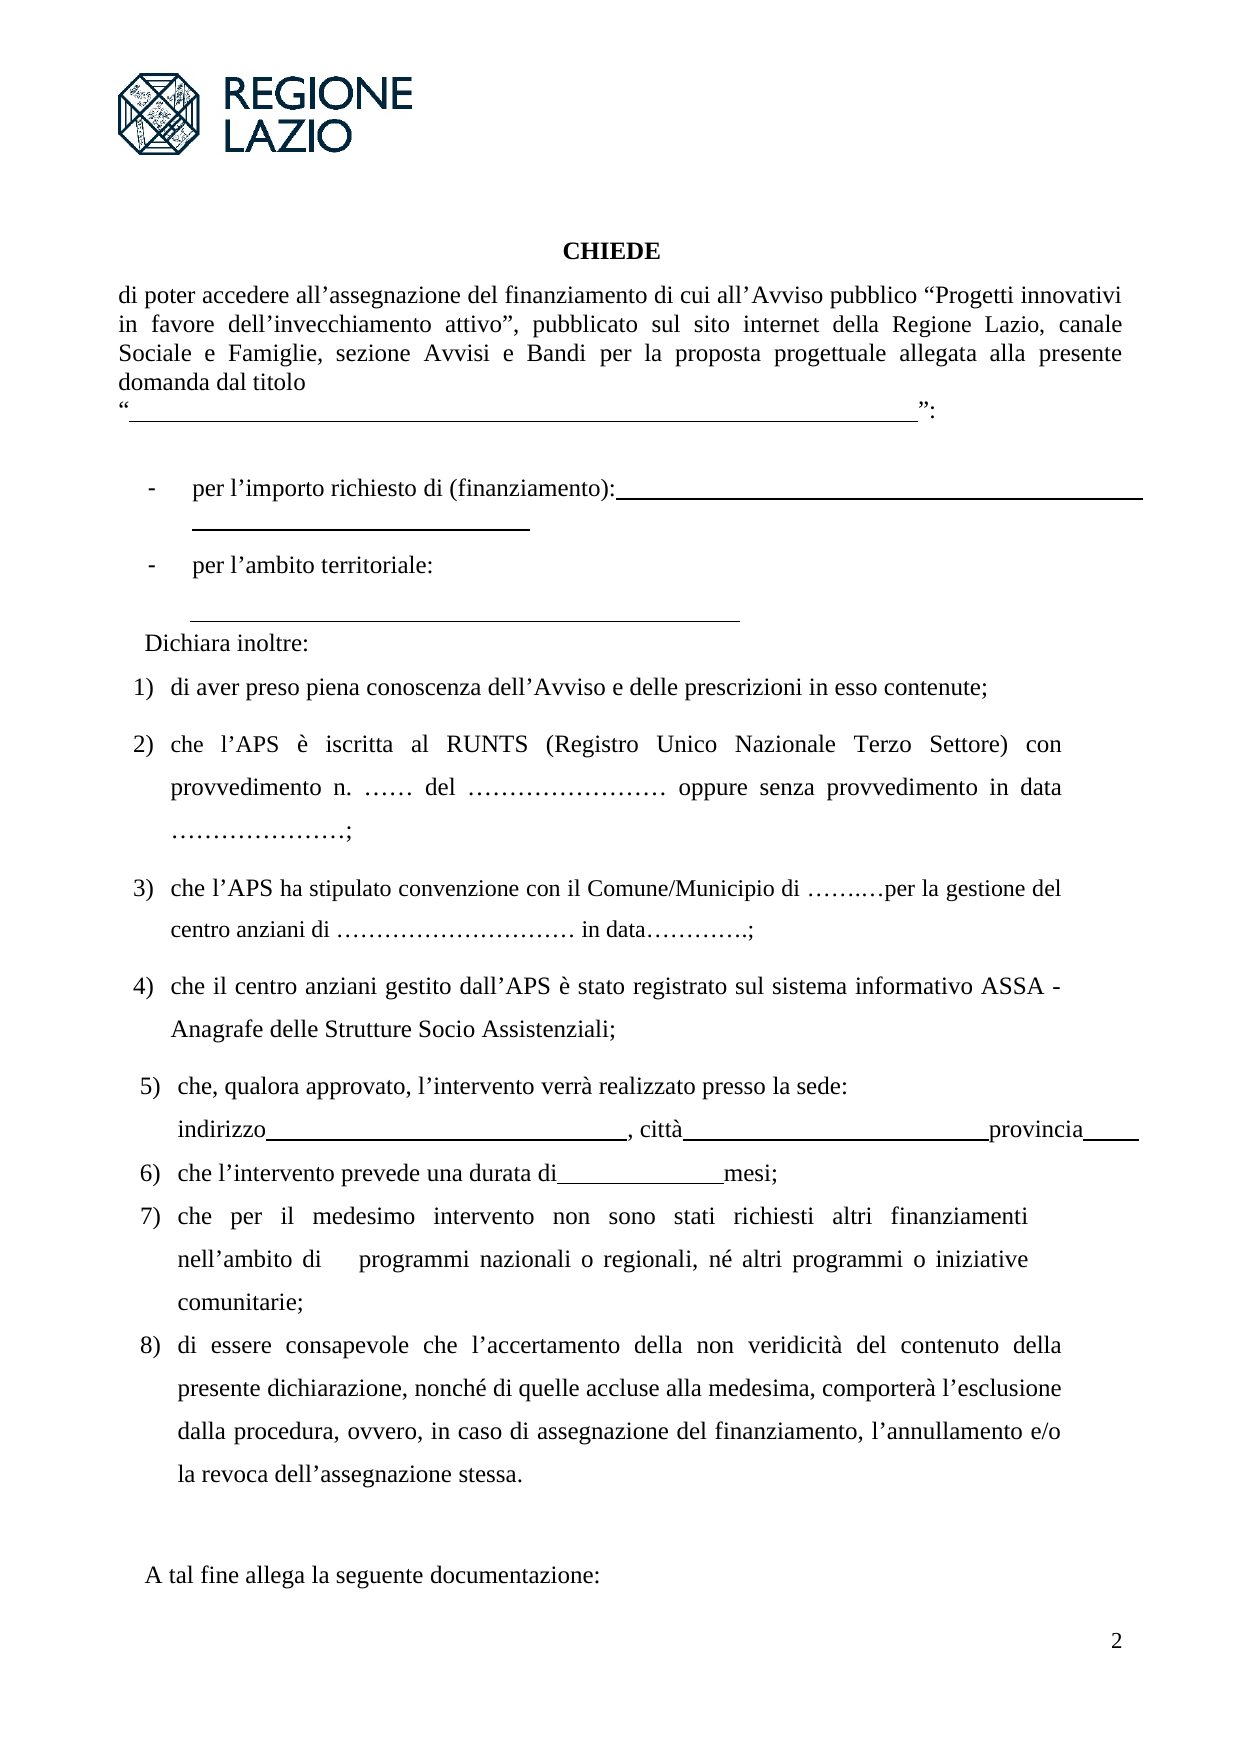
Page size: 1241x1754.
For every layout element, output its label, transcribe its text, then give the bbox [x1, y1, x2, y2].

list che l’APS è iscritta al RUNTS (Registro Unico Nazionale Terzo Settore) con provvedimento n. …… del …………………… oppure senza provvedimento in data …………………; [133, 729, 1062, 844]
list che, qualora approvato, l’intervento verrà realizzato presso la sede: [139, 1071, 1122, 1100]
subtitle CHIEDE [160, 236, 1063, 265]
list che per il medesimo intervento non sono stati richiesti altri finanziamenti nell’ambito di programmi nazionali o regionali, né altri programmi o iniziative comunitarie; [140, 1201, 1029, 1316]
list per l’importo richiesto di (finanziamento): ___________________________ [148, 470, 1122, 533]
list per l’ambito territoriale: [148, 547, 1122, 581]
list di aver preso piena conoscenza dell’Avviso e delle prescrizioni in esso contenute; [133, 672, 1062, 700]
list di essere consapevole che l’accertamento della non veridicità del contenuto della presente dichiarazione, nonché di quelle accluse alla medesima, comporterà l’esclusione dalla procedura, ovvero, in caso di assegnazione del finanziamento, l’annullamento e/o la revoca dell’assegnazione stessa. [140, 1330, 1062, 1488]
text Dichiara inoltre: [144, 628, 1122, 657]
text di poter accedere all’assegnazione del finanziamento di cui all’Avviso pubblico “Progetti innovativi in favore dell’invecchiamento attivo”, pubblicato sul sito internet della Regione Lazio, canale Sociale e Famiglie, sezione Avvisi e Bandi per la proposta progettuale allegata alla presente domanda dal titolo [118, 281, 1122, 396]
picture [118, 73, 412, 155]
list che l’intervento prevede una durata di mesi; [139, 1158, 1122, 1186]
list che l’APS ha stipulato convenzione con il Comune/Municipio di …….…per la gestione del centro anziani di ………………………… in data………….; [133, 873, 1062, 943]
text A tal fine allega la seguente documentazione: [144, 1560, 1079, 1589]
list che il centro anziani gestito dall’APS è stato registrato sul sistema informativo ASSA - Anagrafe delle Strutture Socio Assistenziali; [133, 971, 1062, 1043]
text “ ”: [118, 396, 1122, 424]
text indirizzo , città provincia [177, 1114, 1122, 1143]
